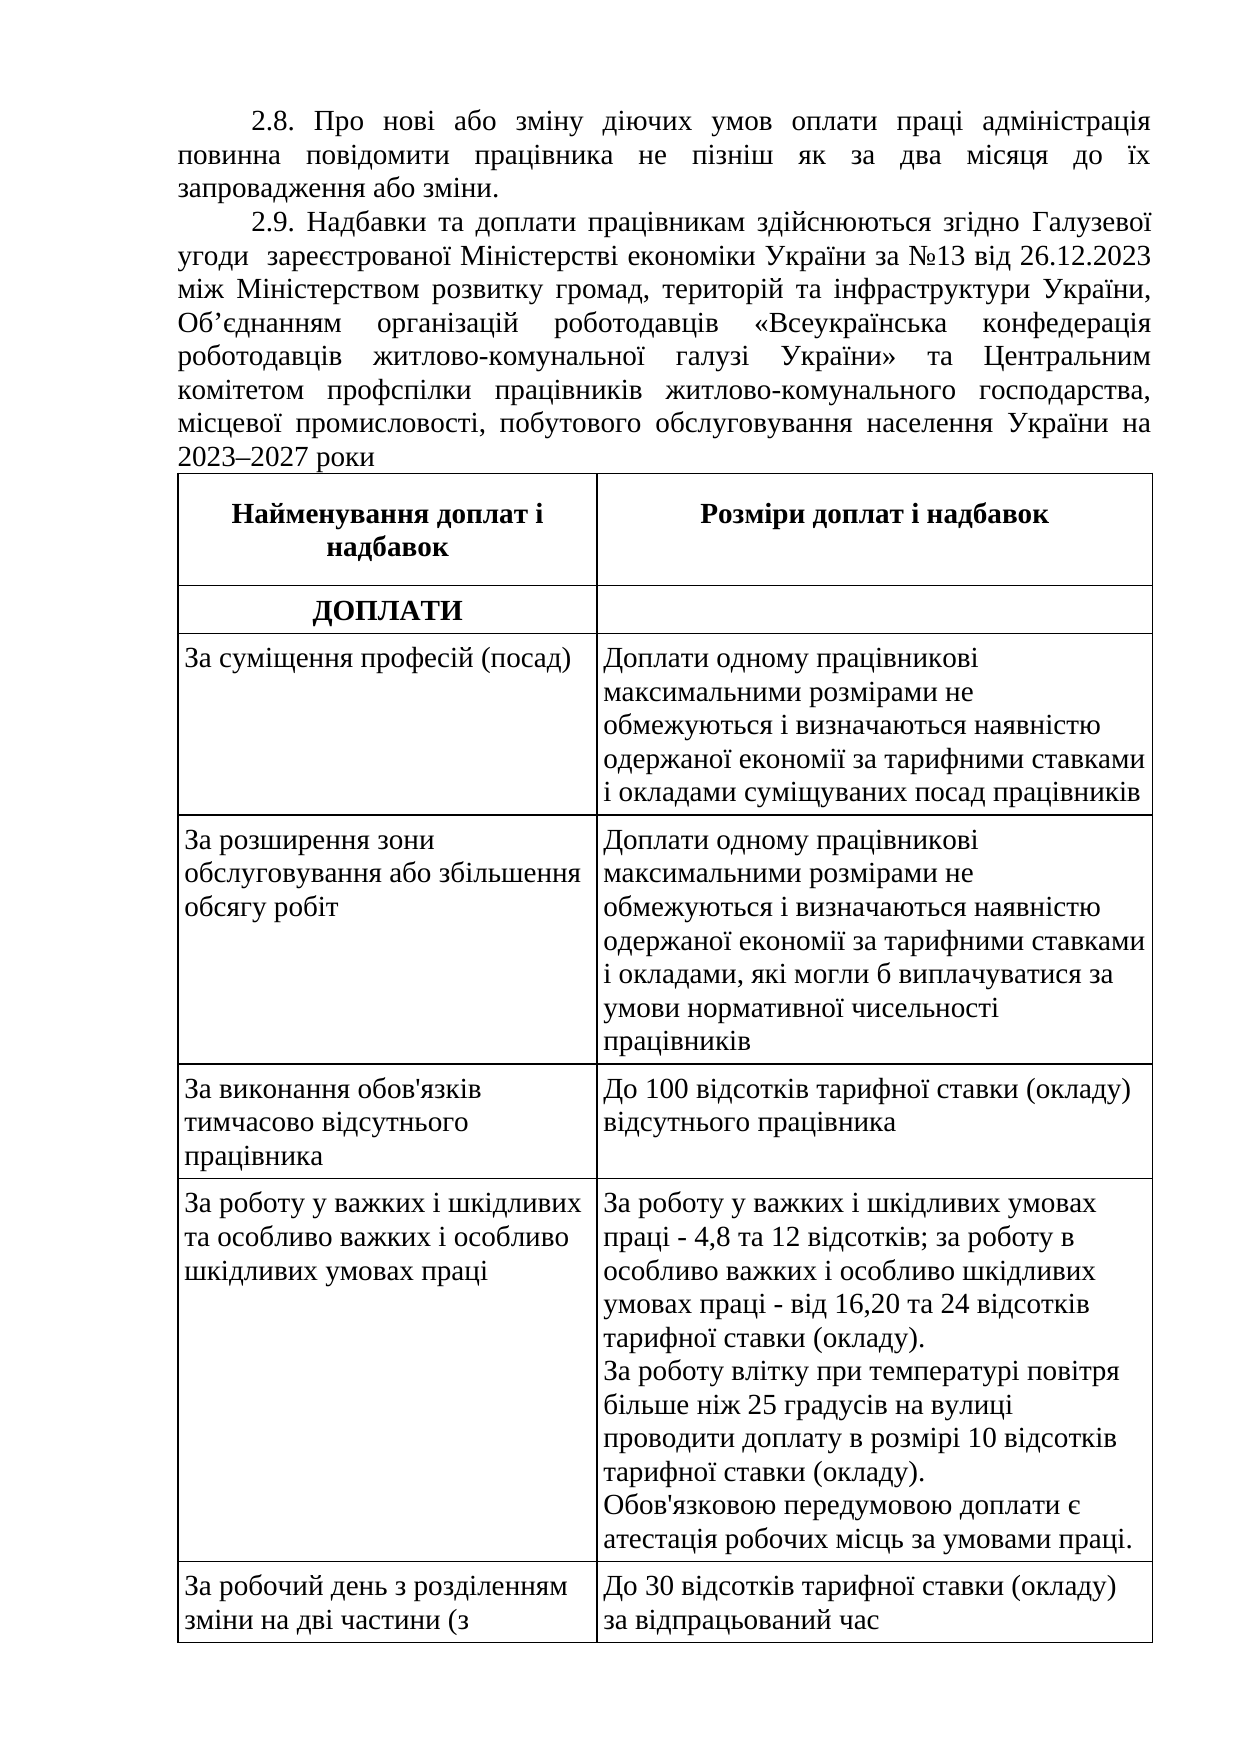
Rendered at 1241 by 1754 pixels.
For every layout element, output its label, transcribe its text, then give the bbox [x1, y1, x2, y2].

table_cell За роботу у важких і шкідливих умовах праці - 4,8 та 12 відсотків; за роботу в особливо важких і особливо шкідливих умовах праці - від 16,20 та 24 відсотків тарифної ставки (окладу). За роботу влітку при температурі повітря більше ніж 25 градусів на вулиці проводити доплату в розмірі 10 відсотків тарифної ставки (окладу). Обов'язковою передумовою доплати є атестація робочих місць за умовами праці. [598, 1179, 1152, 1561]
table_cell [598, 586, 1152, 632]
table_cell Доплати одному працівникові максимальними розмірами не обмежуються і визначаються наявністю одержаної економії за тарифними ставками і окладами суміщуваних посад працівників [598, 634, 1152, 814]
table_cell За розширення зони обслуговування або збільшення обсягу робіт [179, 816, 596, 1063]
text 2.9. Надбавки та доплати працівникам здійснюються згідно Галузевої угоди зареєстрованої Міністерстві економіки України за №13 від 26.12.2023 між Міністерством розвитку громад, територій та інфраструктури України, Об’єднанням організацій роботодавців «Всеукраїнська конфедерація роботодавців житлово-комунальної галузі України» та Центральним комітетом профспілки працівників житлово-комунального господарства, місцевої промисловості, побутового обслуговування населення України на 2023–2027 роки [177, 204, 1152, 472]
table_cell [179, 1562, 596, 1642]
table_header Розміри доплат і надбавок [598, 474, 1152, 585]
table_cell За виконання обов'язків тимчасово відсутнього працівника [179, 1065, 596, 1178]
table_cell ДОПЛАТИ [179, 586, 596, 632]
table_cell За роботу у важких і шкідливих та особливо важких і особливо шкідливих умовах праці [179, 1179, 596, 1561]
table_cell Доплати одному працівникові максимальними розмірами не обмежуються і визначаються наявністю одержаної економії за тарифними ставками і окладами, які могли б виплачуватися за умови нормативної чисельності працівників [598, 816, 1152, 1063]
table_header Найменування доплат і надбавок [179, 474, 596, 585]
table_cell До 100 відсотків тарифної ставки (окладу) відсутнього працівника [598, 1065, 1152, 1178]
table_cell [598, 1562, 1152, 1642]
text 2.8. Про нові або зміну діючих умов оплати праці адміністрація повинна повідомити працівника не пізніш як за два місяця до їх запровадження або зміни. [177, 103, 1152, 204]
table_cell За суміщення професій (посад) [179, 634, 596, 814]
